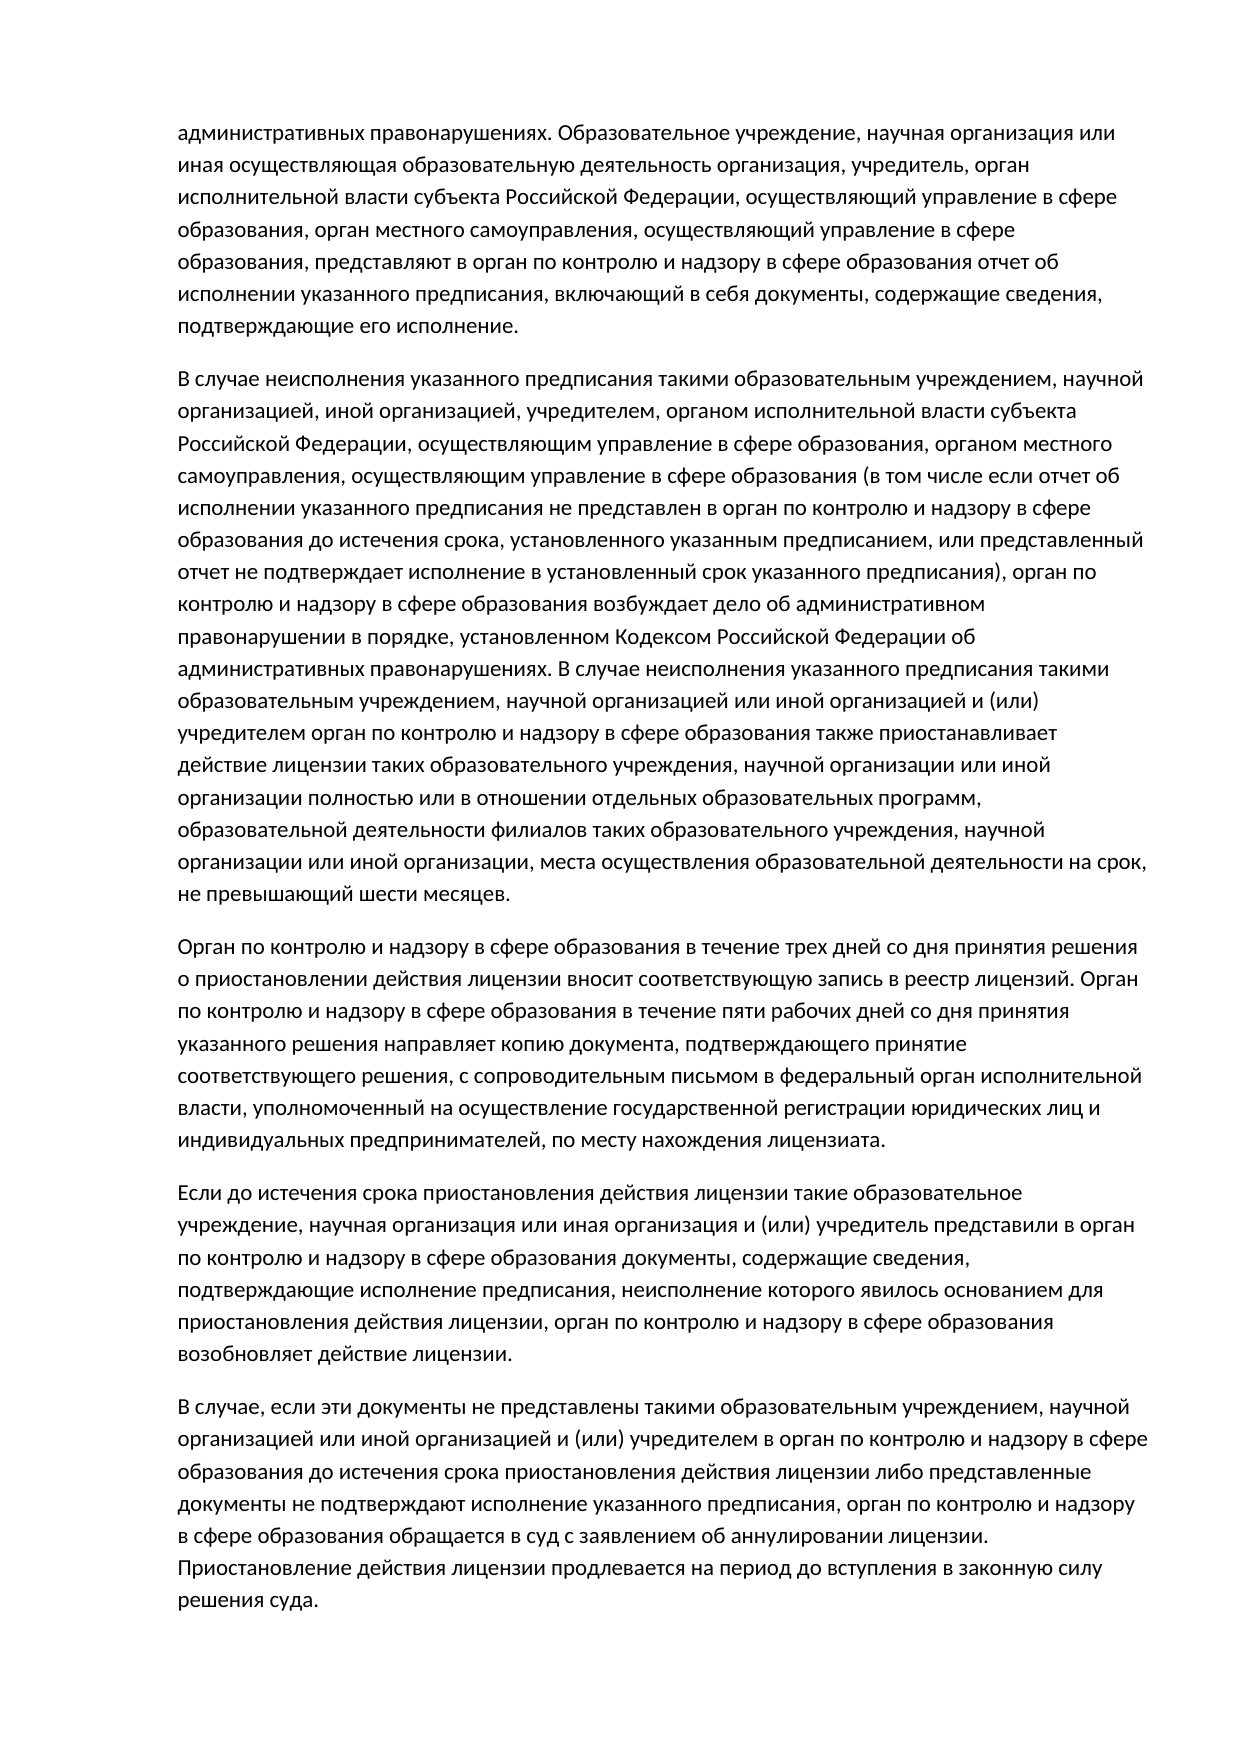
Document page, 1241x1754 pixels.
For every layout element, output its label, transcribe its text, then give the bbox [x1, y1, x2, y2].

text В случае, если эти документы не представлены такими образовательным учреждением, научной организацией или иной организацией и (или) учредителем в орган по контролю и надзору в сфере образования до истечения срока приостановления действия лицензии либо представленные документы не подтверждают исполнение указанного предписания, орган по контролю и надзору в сфере образования обращается в суд с заявлением об аннулировании лицензии. Приостановление действия лицензии продлевается на период до вступления в законную силу решения суда. [177, 1392, 1152, 1613]
text В случае неисполнения указанного предписания такими образовательным учреждением, научной организацией, иной организацией, учредителем, органом исполнительной власти субъекта Российской Федерации, осуществляющим управление в сфере образования, органом местного самоуправления, осуществляющим управление в сфере образования (в том числе если отчет об исполнении указанного предписания не представлен в орган по контролю и надзору в сфере образования до истечения срока, установленного указанным предписанием, или представленный отчет не подтверждает исполнение в установленный срок указанного предписания), орган по контролю и надзору в сфере образования возбуждает дело об административном правонарушении в порядке, установленном Кодексом Российской Федерации об административных правонарушениях. В случае неисполнения указанного предписания такими образовательным учреждением, научной организацией или иной организацией и (или) учредителем орган по контролю и надзору в сфере образования также приостанавливает действие лицензии таких образовательного учреждения, научной организации или иной организации полностью или в отношении отдельных образовательных программ, образовательной деятельности филиалов таких образовательного учреждения, научной организации или иной организации, места осуществления образовательной деятельности на срок, не превышающий шести месяцев. [177, 364, 1152, 907]
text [177, 118, 1152, 339]
text Если до истечения срока приостановления действия лицензии такие образовательное учреждение, научная организация или иная организация и (или) учредитель представили в орган по контролю и надзору в сфере образования документы, содержащие сведения, подтверждающие исполнение предписания, неисполнение которого явилось основанием для приостановления действия лицензии, орган по контролю и надзору в сфере образования возобновляет действие лицензии. [177, 1178, 1152, 1367]
text Орган по контролю и надзору в сфере образования в течение трех дней со дня принятия решения о приостановлении действия лицензии вносит соответствующую запись в реестр лицензий. Орган по контролю и надзору в сфере образования в течение пяти рабочих дней со дня принятия указанного решения направляет копию документа, подтверждающего принятие соответствующего решения, с сопроводительным письмом в федеральный орган исполнительной власти, уполномоченный на осуществление государственной регистрации юридических лиц и индивидуальных предпринимателей, по месту нахождения лицензиата. [177, 932, 1152, 1153]
